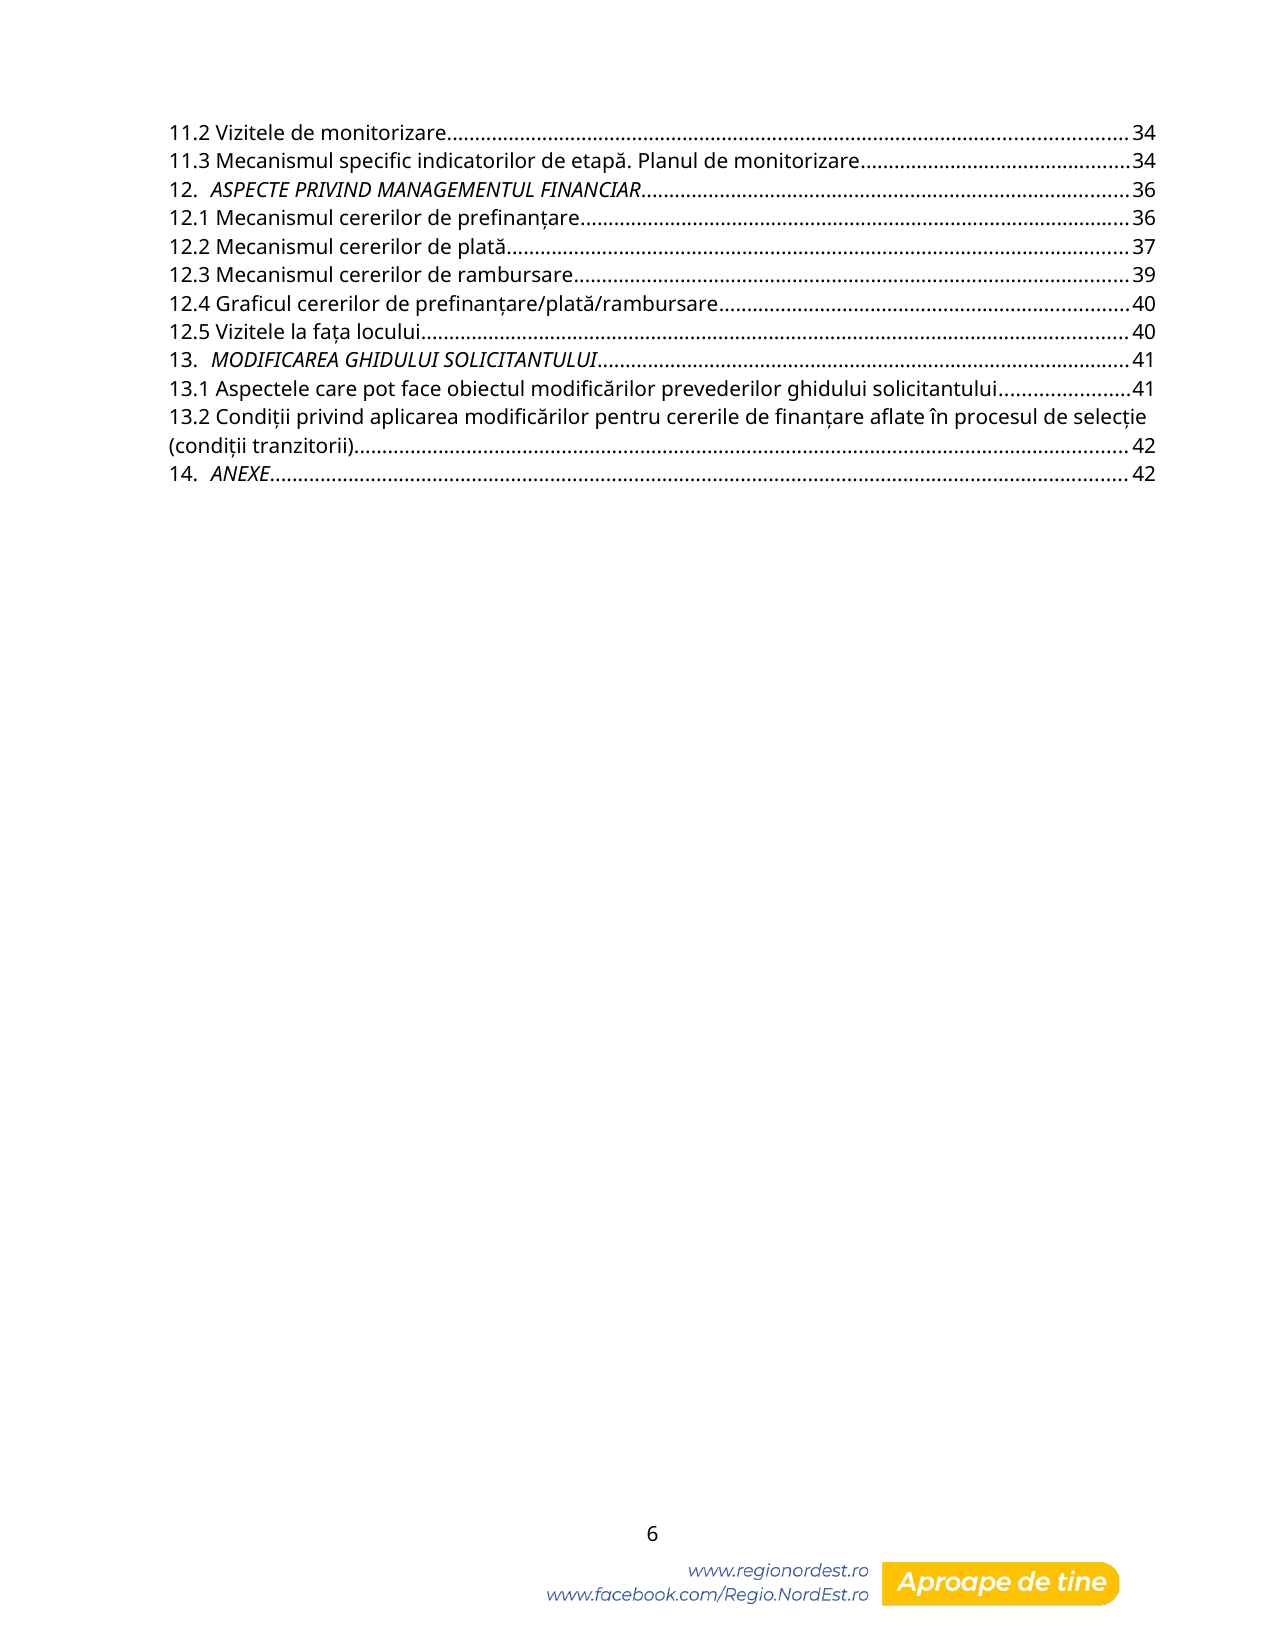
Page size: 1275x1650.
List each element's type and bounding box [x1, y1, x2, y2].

picture [532, 1559, 1120, 1608]
